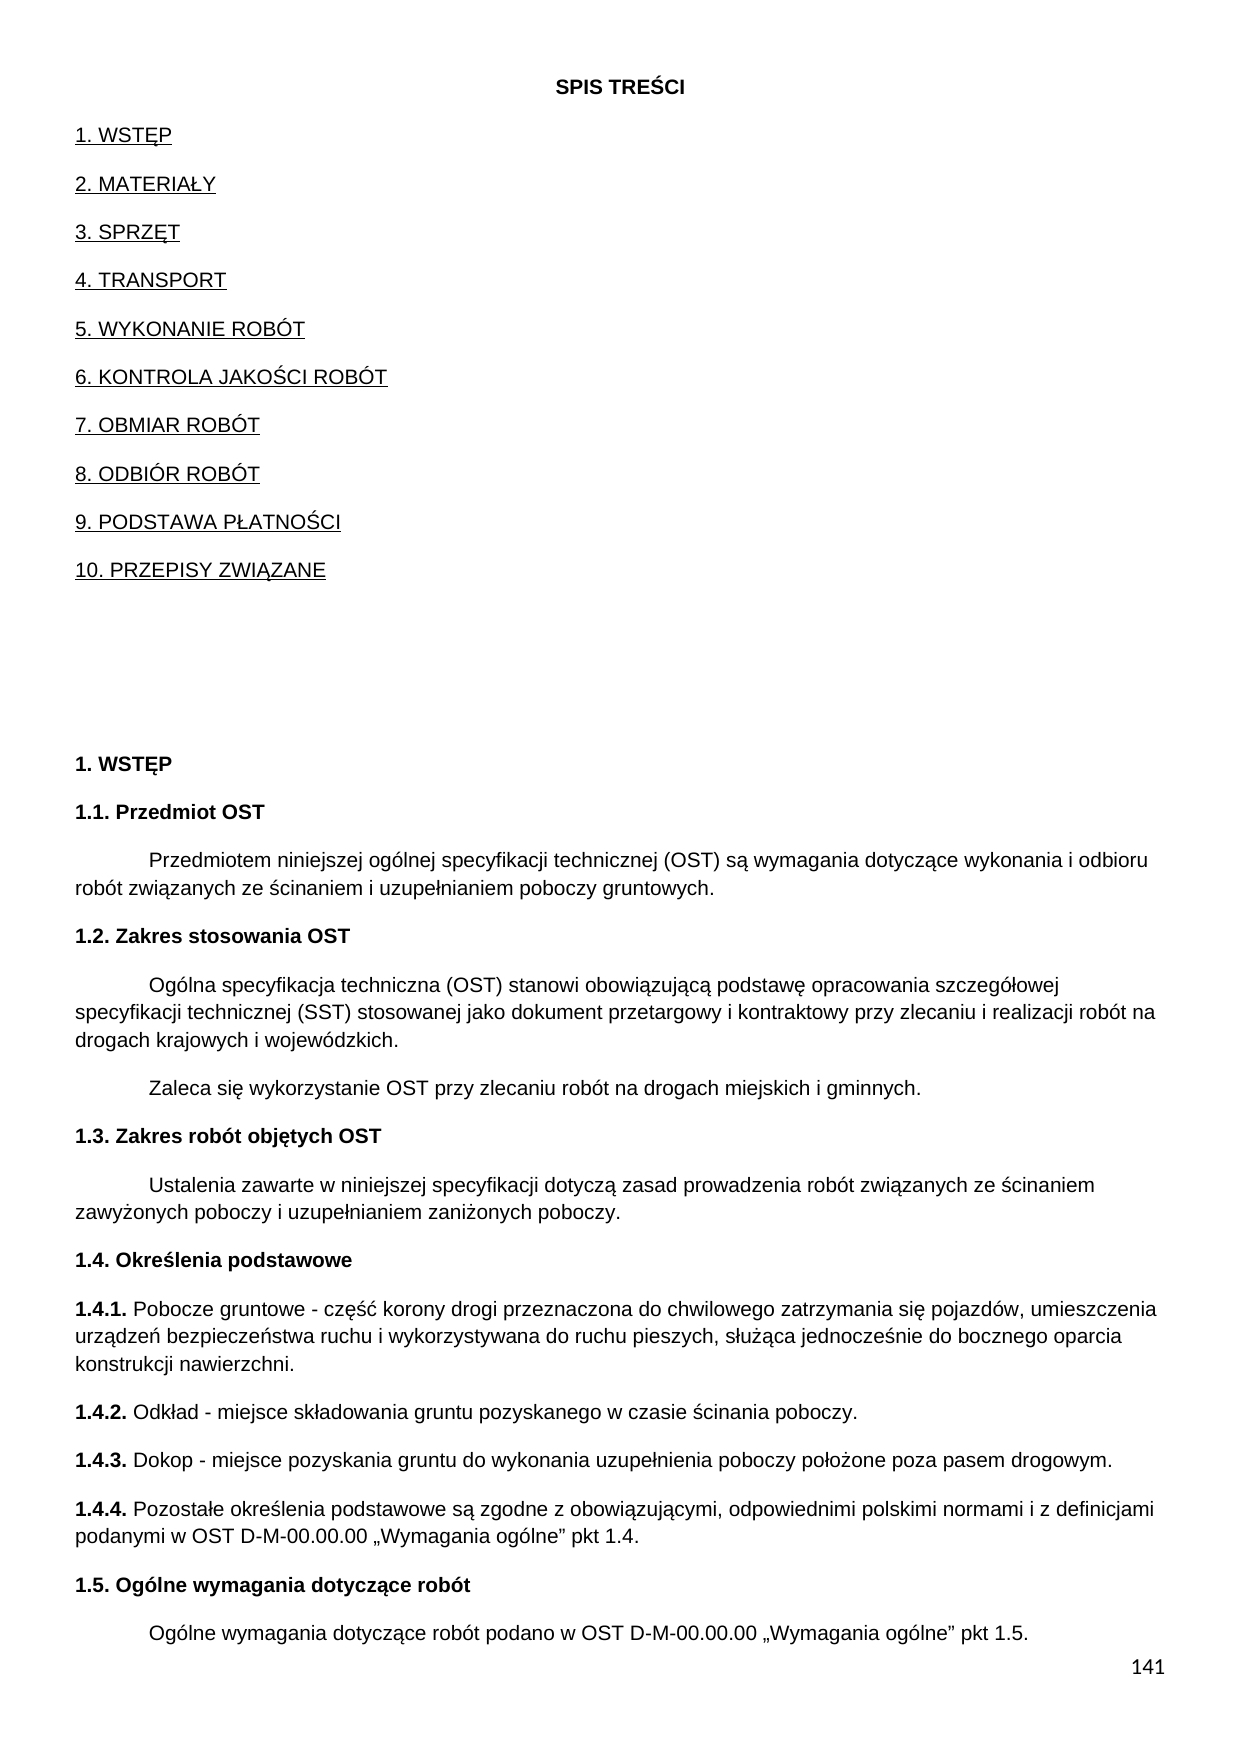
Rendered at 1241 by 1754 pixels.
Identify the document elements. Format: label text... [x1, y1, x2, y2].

text Przedmiotem niniejszej ogólnej specyfikacji technicznej (OST) są wymagania dotyczące wykonania i odbioru robót związanych ze ścinaniem i uzupełnianiem poboczy gruntowych. [75, 848, 1165, 900]
text 6. KONTROLA JAKOŚCI ROBÓT [75, 365, 1165, 389]
text 1.4.3. Dokop - miejsce pozyskania gruntu do wykonania uzupełnienia poboczy położone poza pasem drogowym. [75, 1448, 1165, 1472]
text 1.4.2. Odkład - miejsce składowania gruntu pozyskanego w czasie ścinania poboczy. [75, 1400, 1165, 1424]
text 5. WYKONANIE ROBÓT [75, 317, 1165, 341]
text 1.4. Określenia podstawowe [75, 1248, 1165, 1272]
text 1.5. Ogólne wymagania dotyczące robót [75, 1572, 1165, 1596]
text Ogólne wymagania dotyczące robót podano w OST D-M-00.00.00 „Wymagania ogólne” pkt 1.5. [75, 1621, 1165, 1645]
text 1.4.1. Pobocze gruntowe - część korony drogi przeznaczona do chwilowego zatrzymania się pojazdów, umieszczenia urządzeń bezpieczeństwa ruchu i wykorzystywana do ruchu pieszych, służąca jednocześnie do bocznego oparcia konstrukcji nawierzchni. [75, 1297, 1165, 1376]
text 3. SPRZĘT [75, 220, 1165, 244]
text 1. WSTĘP [75, 752, 1165, 776]
text 2. MATERIAŁY [75, 172, 1165, 196]
text 1. WSTĘP [75, 123, 1165, 147]
text 1.4.4. Pozostałe określenia podstawowe są zgodne z obowiązującymi, odpowiednimi polskimi normami i z definicjami podanymi w OST D-M-00.00.00 „Wymagania ogólne” pkt 1.4. [75, 1497, 1165, 1548]
text 9. PODSTAWA PŁATNOŚCI [75, 510, 1165, 534]
text 1.3. Zakres robót objętych OST [75, 1124, 1165, 1148]
text 7. OBMIAR ROBÓT [75, 413, 1165, 437]
text 1.1. Przedmiot OST [75, 800, 1165, 824]
text SPIS TREŚCI [75, 75, 1165, 99]
text 8. ODBIÓR ROBÓT [75, 462, 1165, 486]
text Ustalenia zawarte w niniejszej specyfikacji dotyczą zasad prowadzenia robót związanych ze ścinaniem zawyżonych poboczy i uzupełnianiem zaniżonych poboczy. [75, 1172, 1165, 1224]
text Zaleca się wykorzystanie OST przy zlecaniu robót na drogach miejskich i gminnych. [75, 1076, 1165, 1100]
text 1.2. Zakres stosowania OST [75, 924, 1165, 948]
text Ogólna specyfikacja techniczna (OST) stanowi obowiązującą podstawę opracowania szczegółowej specyfikacji technicznej (SST) stosowanej jako dokument przetargowy i kontraktowy przy zlecaniu i realizacji robót na drogach krajowych i wojewódzkich. [75, 972, 1165, 1051]
text 4. TRANSPORT [75, 268, 1165, 292]
text 10. PRZEPISY ZWIĄZANE [75, 558, 1165, 582]
